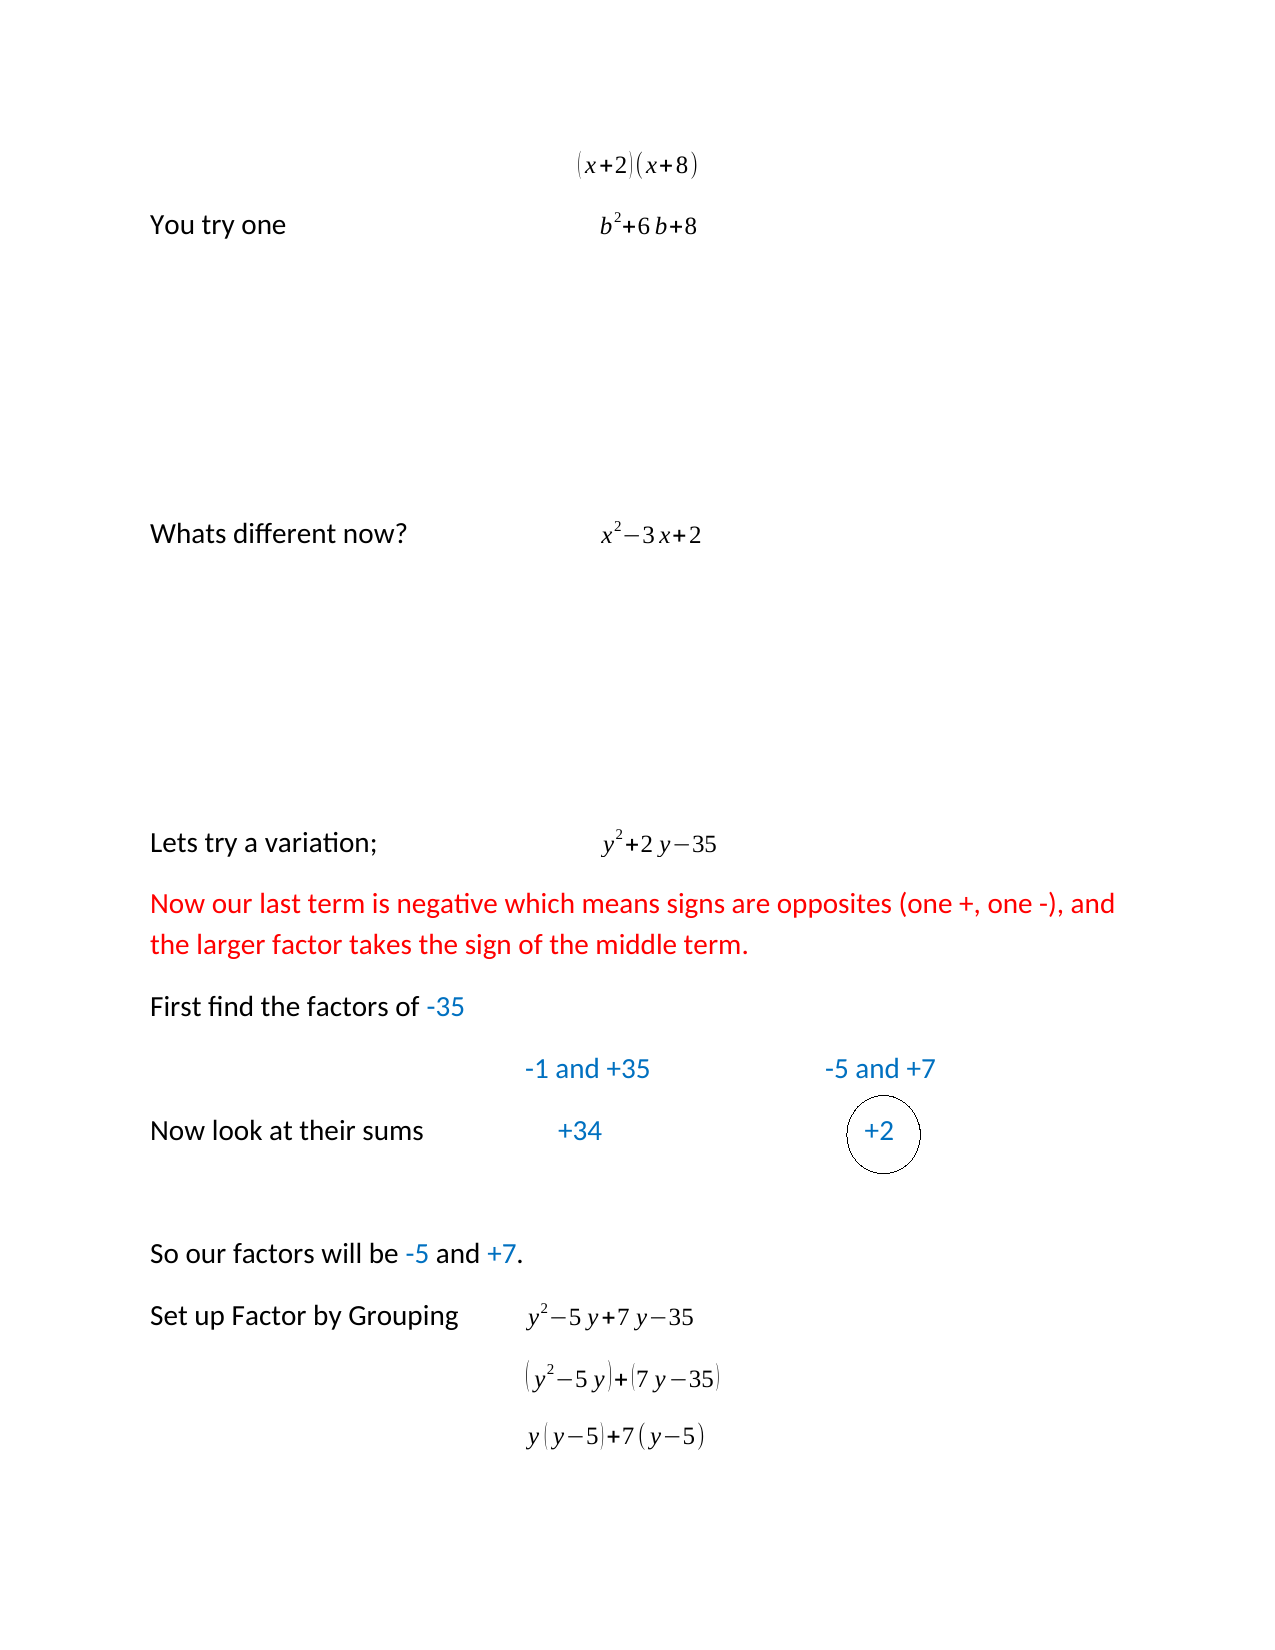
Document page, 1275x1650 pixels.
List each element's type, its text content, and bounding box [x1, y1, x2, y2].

text So our factors will be -5 and +7. [150, 1235, 1125, 1271]
text Whats different now? [150, 515, 1125, 550]
text Now look at their sums +34 +2 [150, 1112, 1125, 1147]
text Lets try a variation; [150, 824, 1125, 859]
text First find the factors of -35 [150, 988, 1125, 1024]
text Now our last term is negative which means signs are opposites (one +, one -), and the larger factor takes the sign of the middle term. [150, 885, 1125, 962]
text -1 and +35 -5 and +7 [450, 1050, 1125, 1086]
text You try one [150, 206, 1125, 242]
text Set up Factor by Grouping [150, 1297, 1125, 1333]
